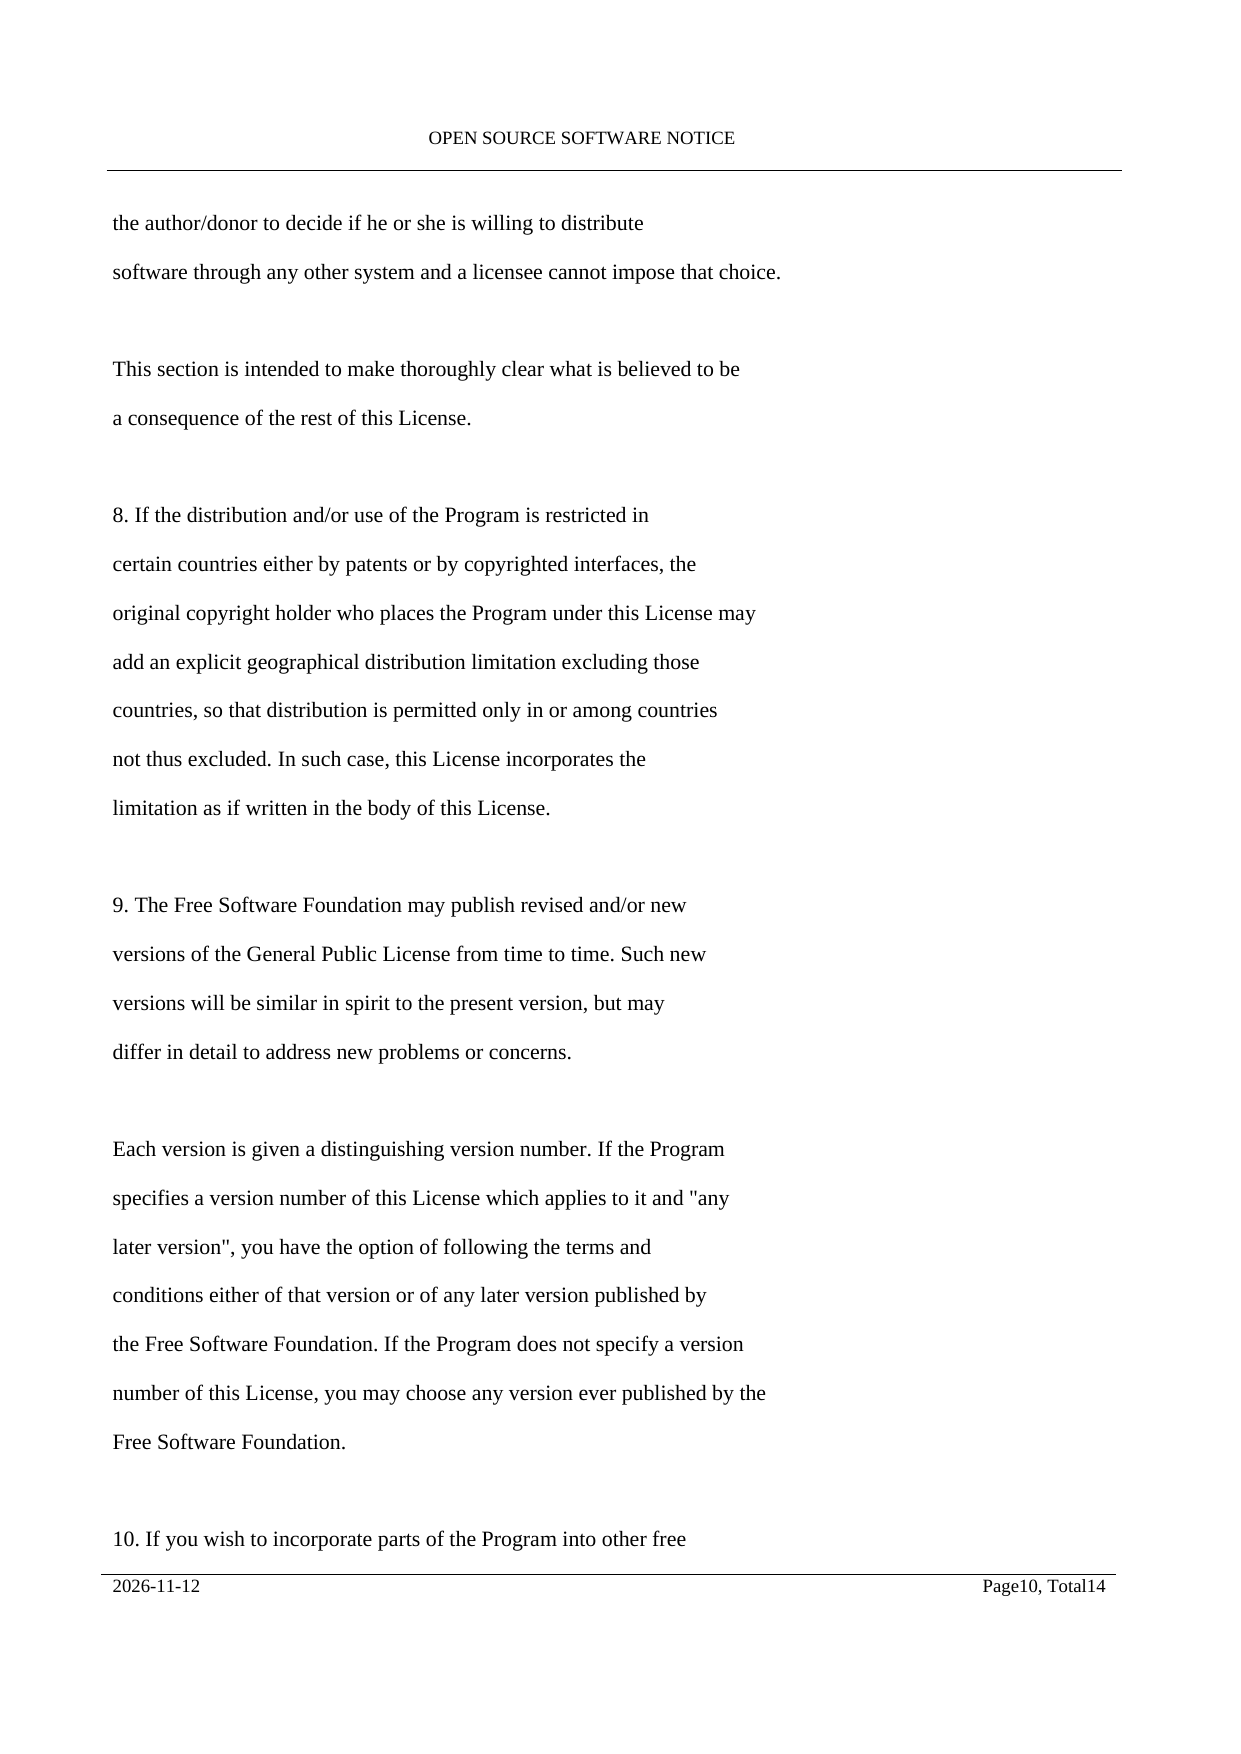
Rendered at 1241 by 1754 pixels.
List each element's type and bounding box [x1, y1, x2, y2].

text [112, 206, 1128, 1555]
